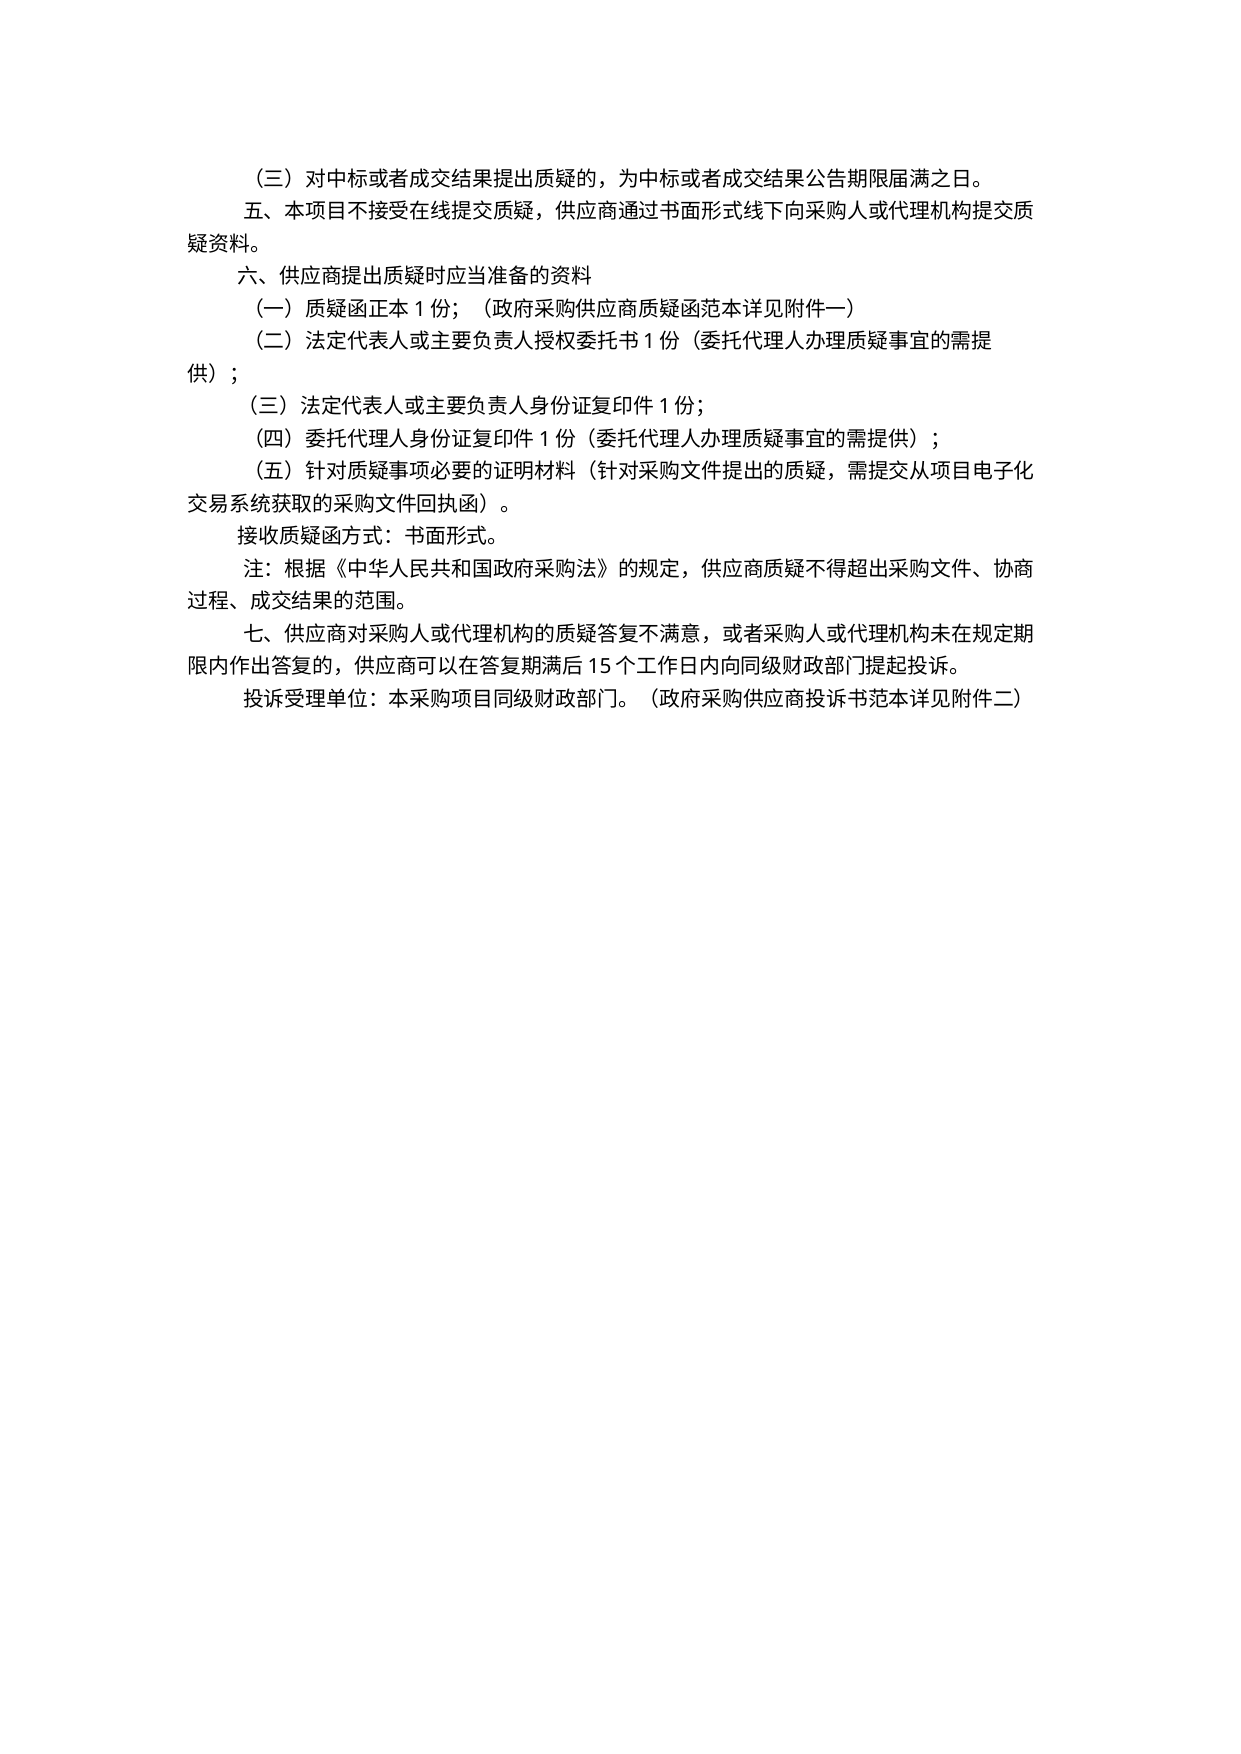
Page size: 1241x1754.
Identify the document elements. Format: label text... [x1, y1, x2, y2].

text （三）法定代表人或主要负责人身份证复印件1份； [187, 389, 1053, 422]
text 五、本项目不接受在线提交质疑，供应商通过书面形式线下向采购人或代理机构提交质疑资料。 [187, 194, 1053, 259]
text （四）委托代理人身份证复印件1份（委托代理人办理质疑事宜的需提供）； [187, 422, 1053, 454]
text （一）质疑函正本1份；（政府采购供应商质疑函范本详见附件一） [187, 292, 1053, 324]
text （五）针对质疑事项必要的证明材料（针对采购文件提出的质疑，需提交从项目电子化交易系统获取的采购文件回执函）。 [187, 454, 1053, 519]
text （三）对中标或者成交结果提出质疑的，为中标或者成交结果公告期限届满之日。 [187, 162, 1053, 194]
text 投诉受理单位：本采购项目同级财政部门。（政府采购供应商投诉书范本详见附件二） [187, 682, 1053, 714]
text 注：根据《中华人民共和国政府采购法》的规定，供应商质疑不得超出采购文件、协商过程、成交结果的范围。 [187, 552, 1053, 617]
text 接收质疑函方式：书面形式。 [187, 519, 1053, 552]
text 六、供应商提出质疑时应当准备的资料 [187, 259, 1053, 292]
text 七、供应商对采购人或代理机构的质疑答复不满意，或者采购人或代理机构未在规定期限内作出答复的，供应商可以在答复期满后15个工作日内向同级财政部门提起投诉。 [187, 617, 1053, 682]
text （二）法定代表人或主要负责人授权委托书1份（委托代理人办理质疑事宜的需提供）； [187, 324, 1053, 389]
